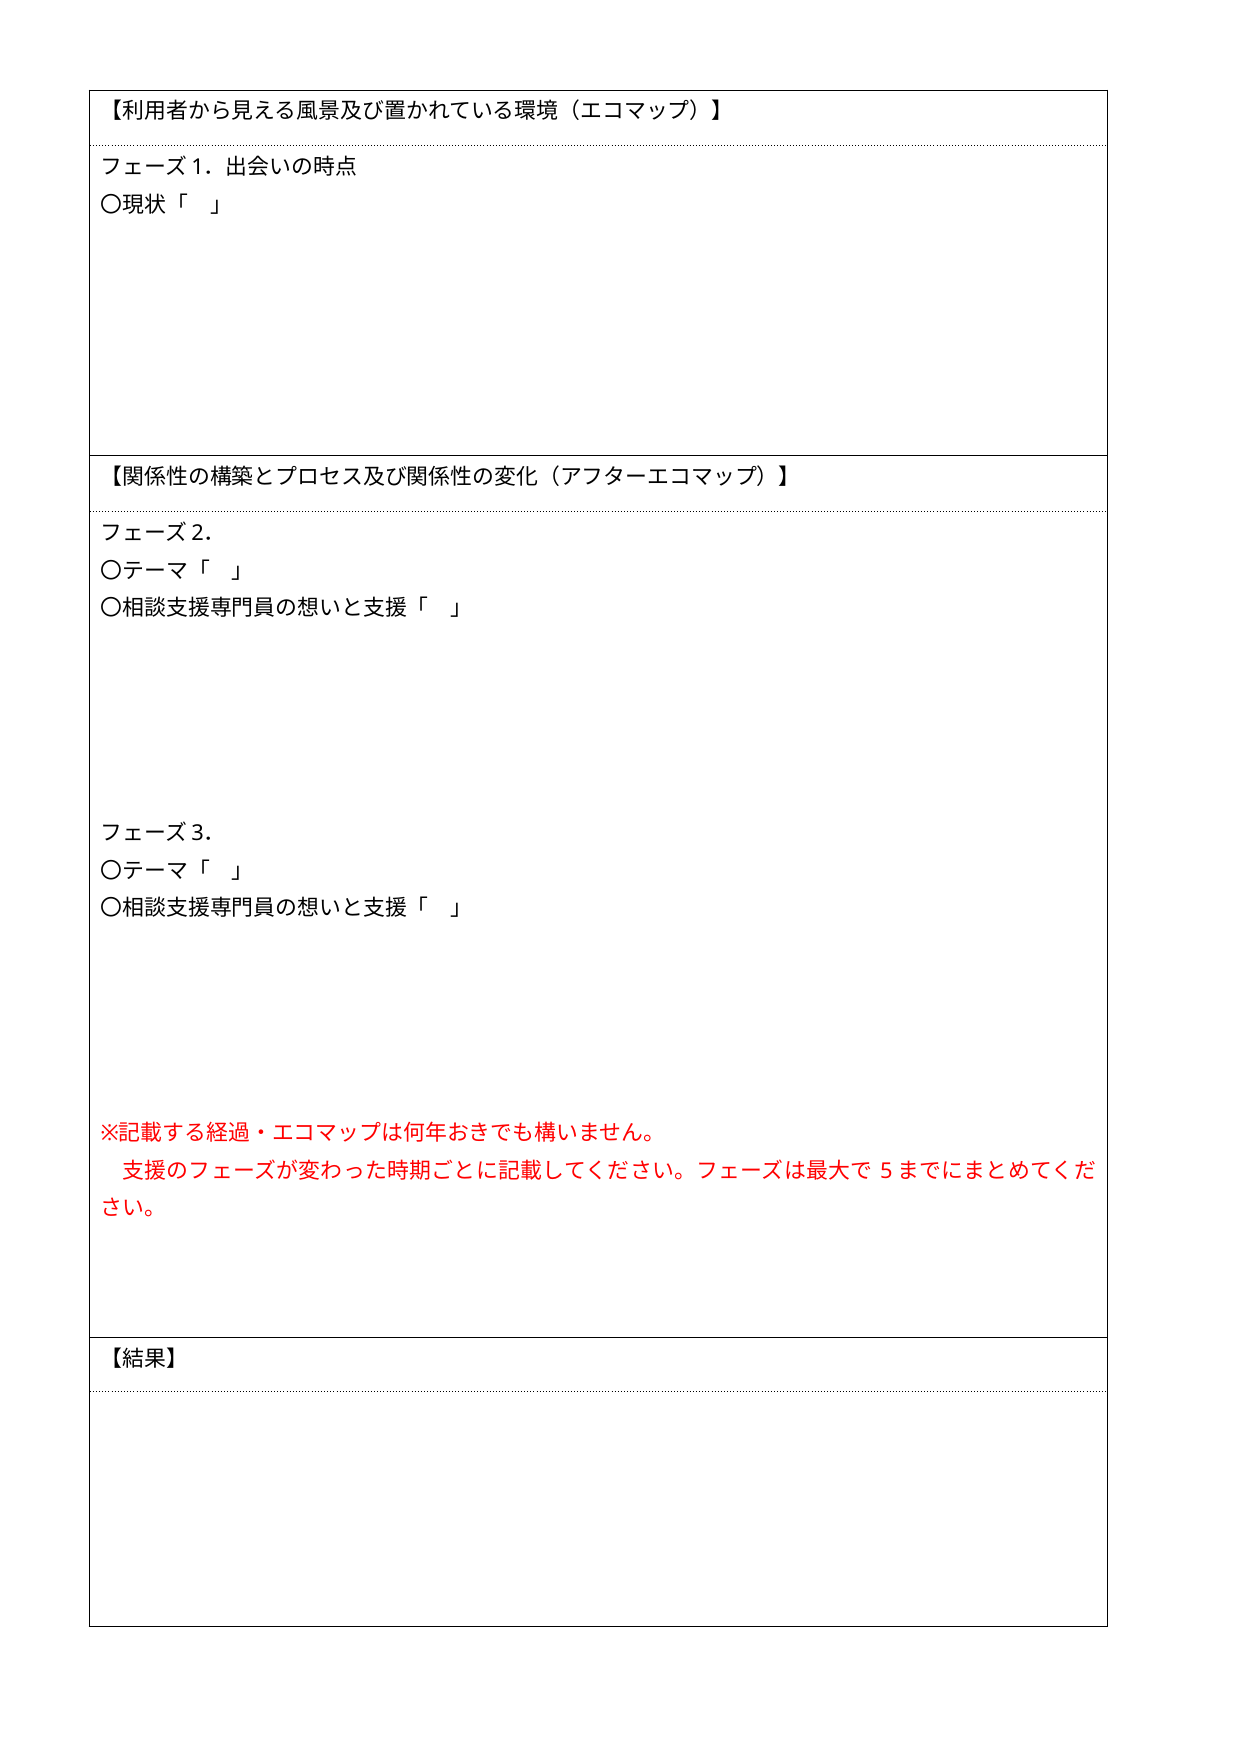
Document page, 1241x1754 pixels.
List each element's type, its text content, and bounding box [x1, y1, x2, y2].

table_cell 【利用者から見える風景及び置かれている環境（エコマップ）】 [90, 91, 1107, 145]
table_cell [90, 1391, 1107, 1626]
table_cell 【結果】 [90, 1338, 1107, 1391]
table_cell フェーズ2． 〇テーマ「 」 〇相談支援専門員の想いと支援「 」 フェーズ3． 〇テーマ「 」 〇相談支援専門員の想いと支援「 」 ※記載する経過・エコマップは何年おきでも構いません。 支援のフェーズが変わった時期ごとに記載してください。フェーズは最大で5までにまとめてください。 [90, 511, 1107, 1337]
table_cell 【関係性の構築とプロセス及び関係性の変化（アフターエコマップ）】 [90, 456, 1107, 511]
table_cell フェーズ1．出会いの時点 〇現状「 」 [90, 145, 1107, 455]
